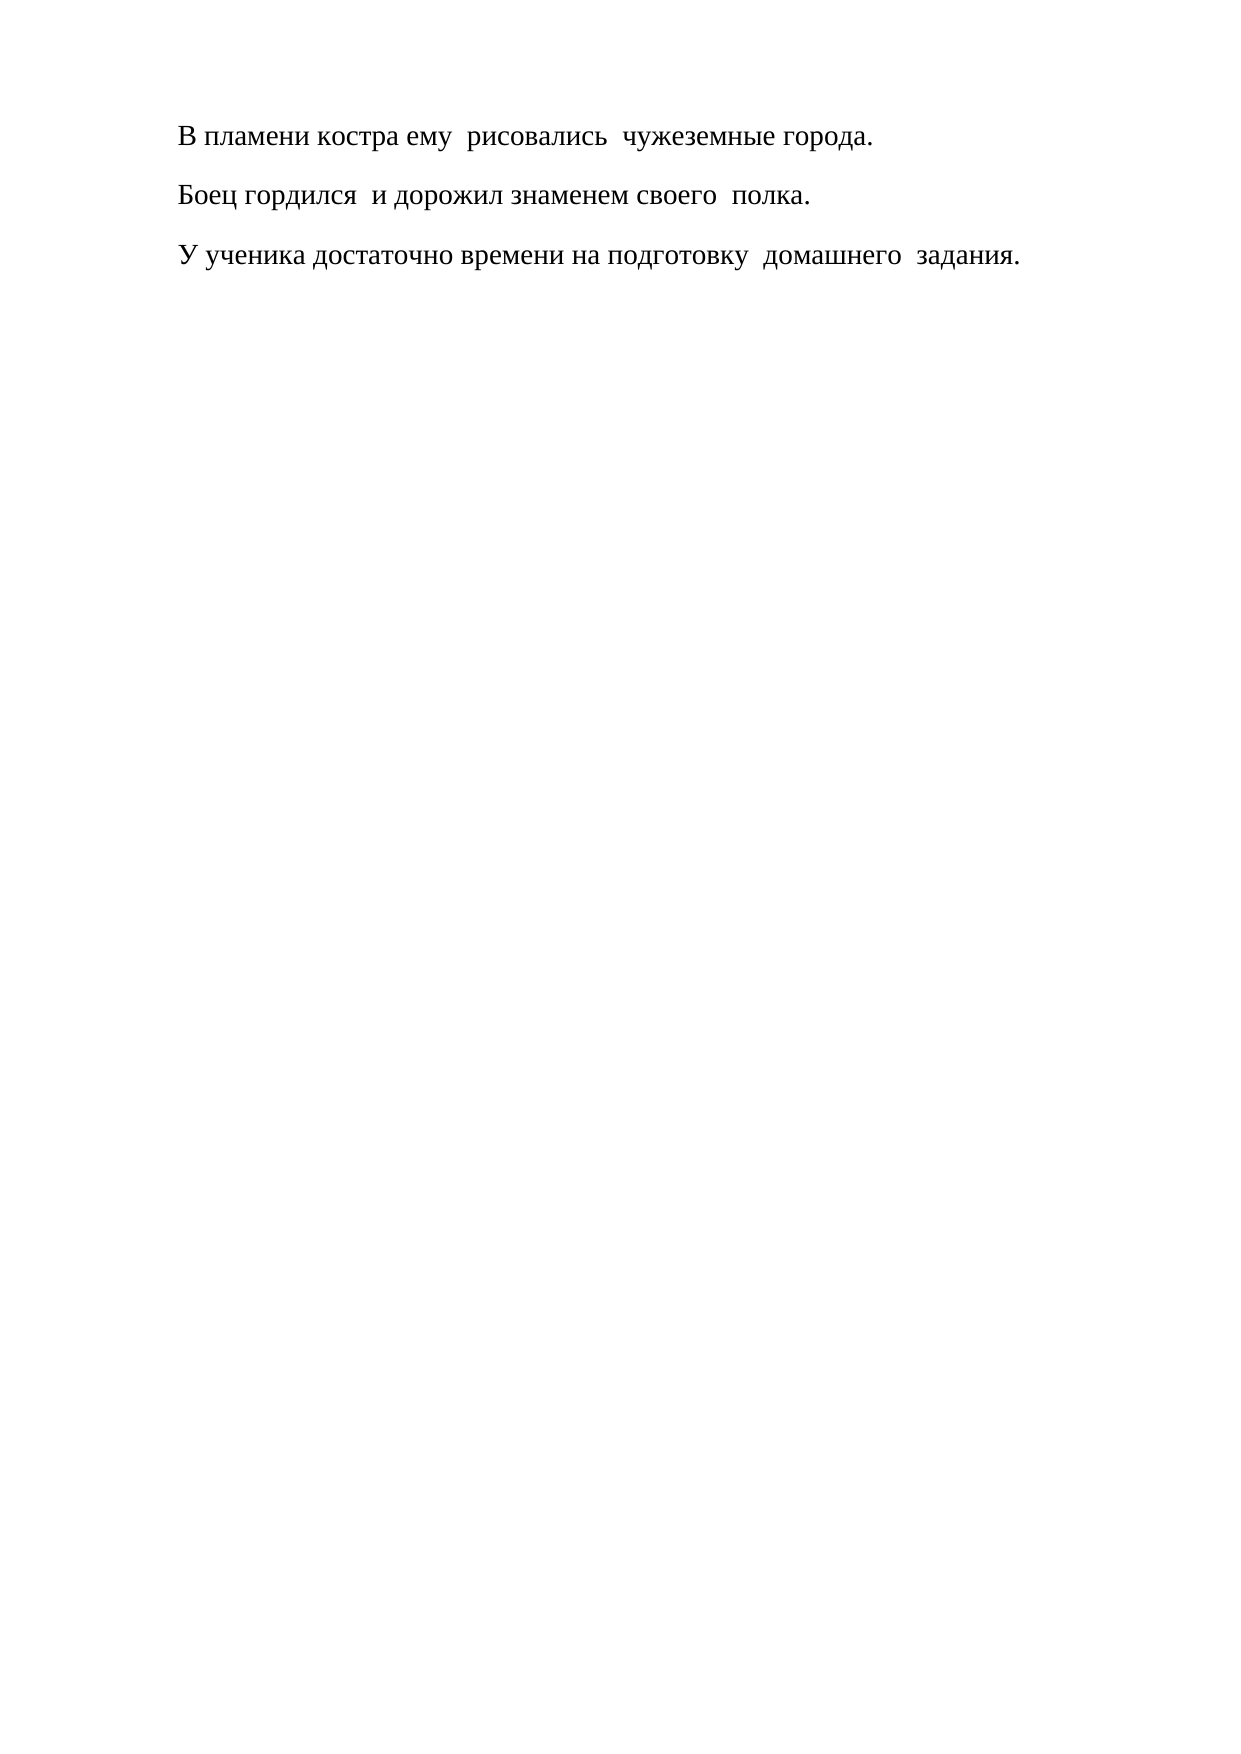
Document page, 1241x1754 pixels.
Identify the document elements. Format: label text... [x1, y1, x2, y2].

text В пламени костра ему рисовались чужеземные города. [177, 118, 1152, 152]
text Боец гордился и дорожил знаменем своего полка. [177, 177, 1152, 211]
text У ученика достаточно времени на подготовку домашнего задания. [177, 237, 1152, 270]
